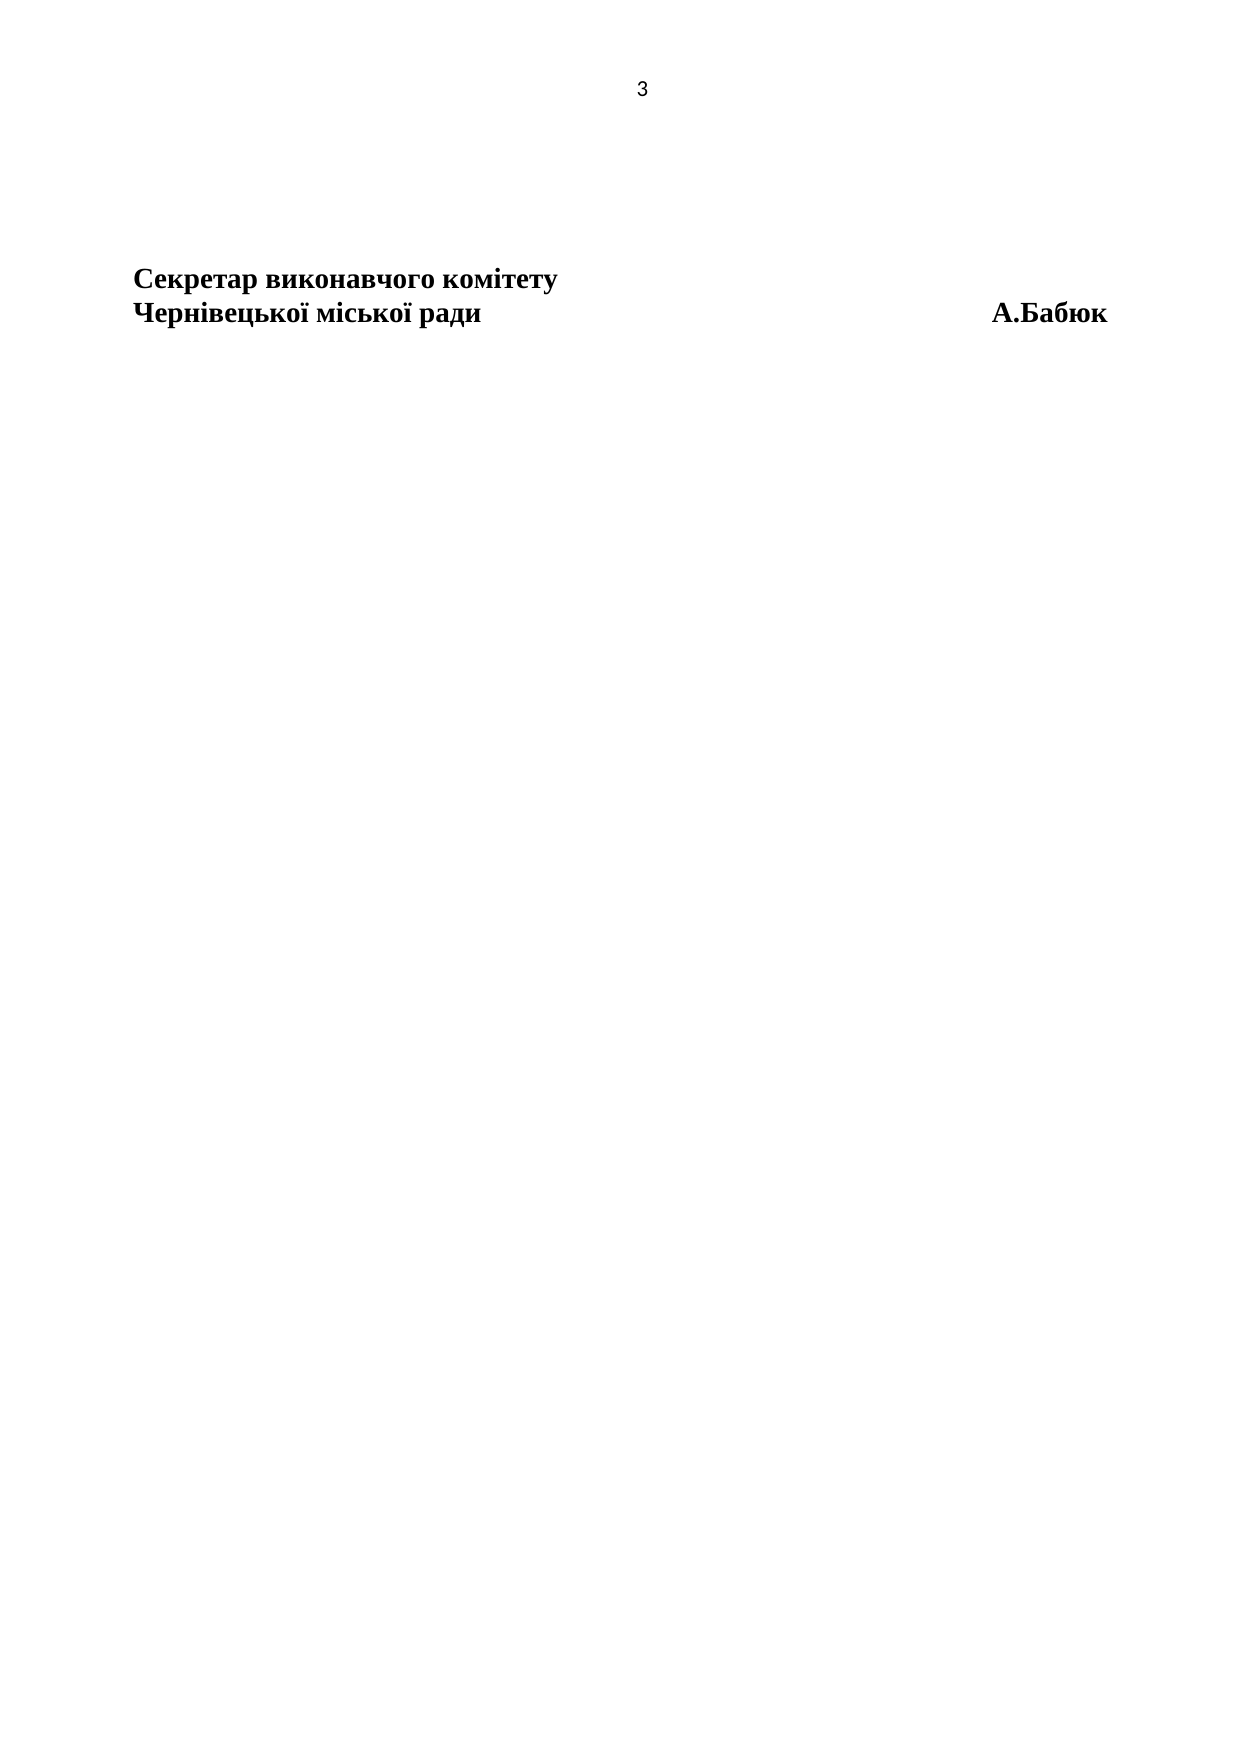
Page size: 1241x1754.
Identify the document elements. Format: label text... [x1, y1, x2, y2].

text Секретар виконавчого комітету [133, 261, 1152, 295]
text Чернівецької міської ради А.Бабюк [133, 295, 1152, 328]
